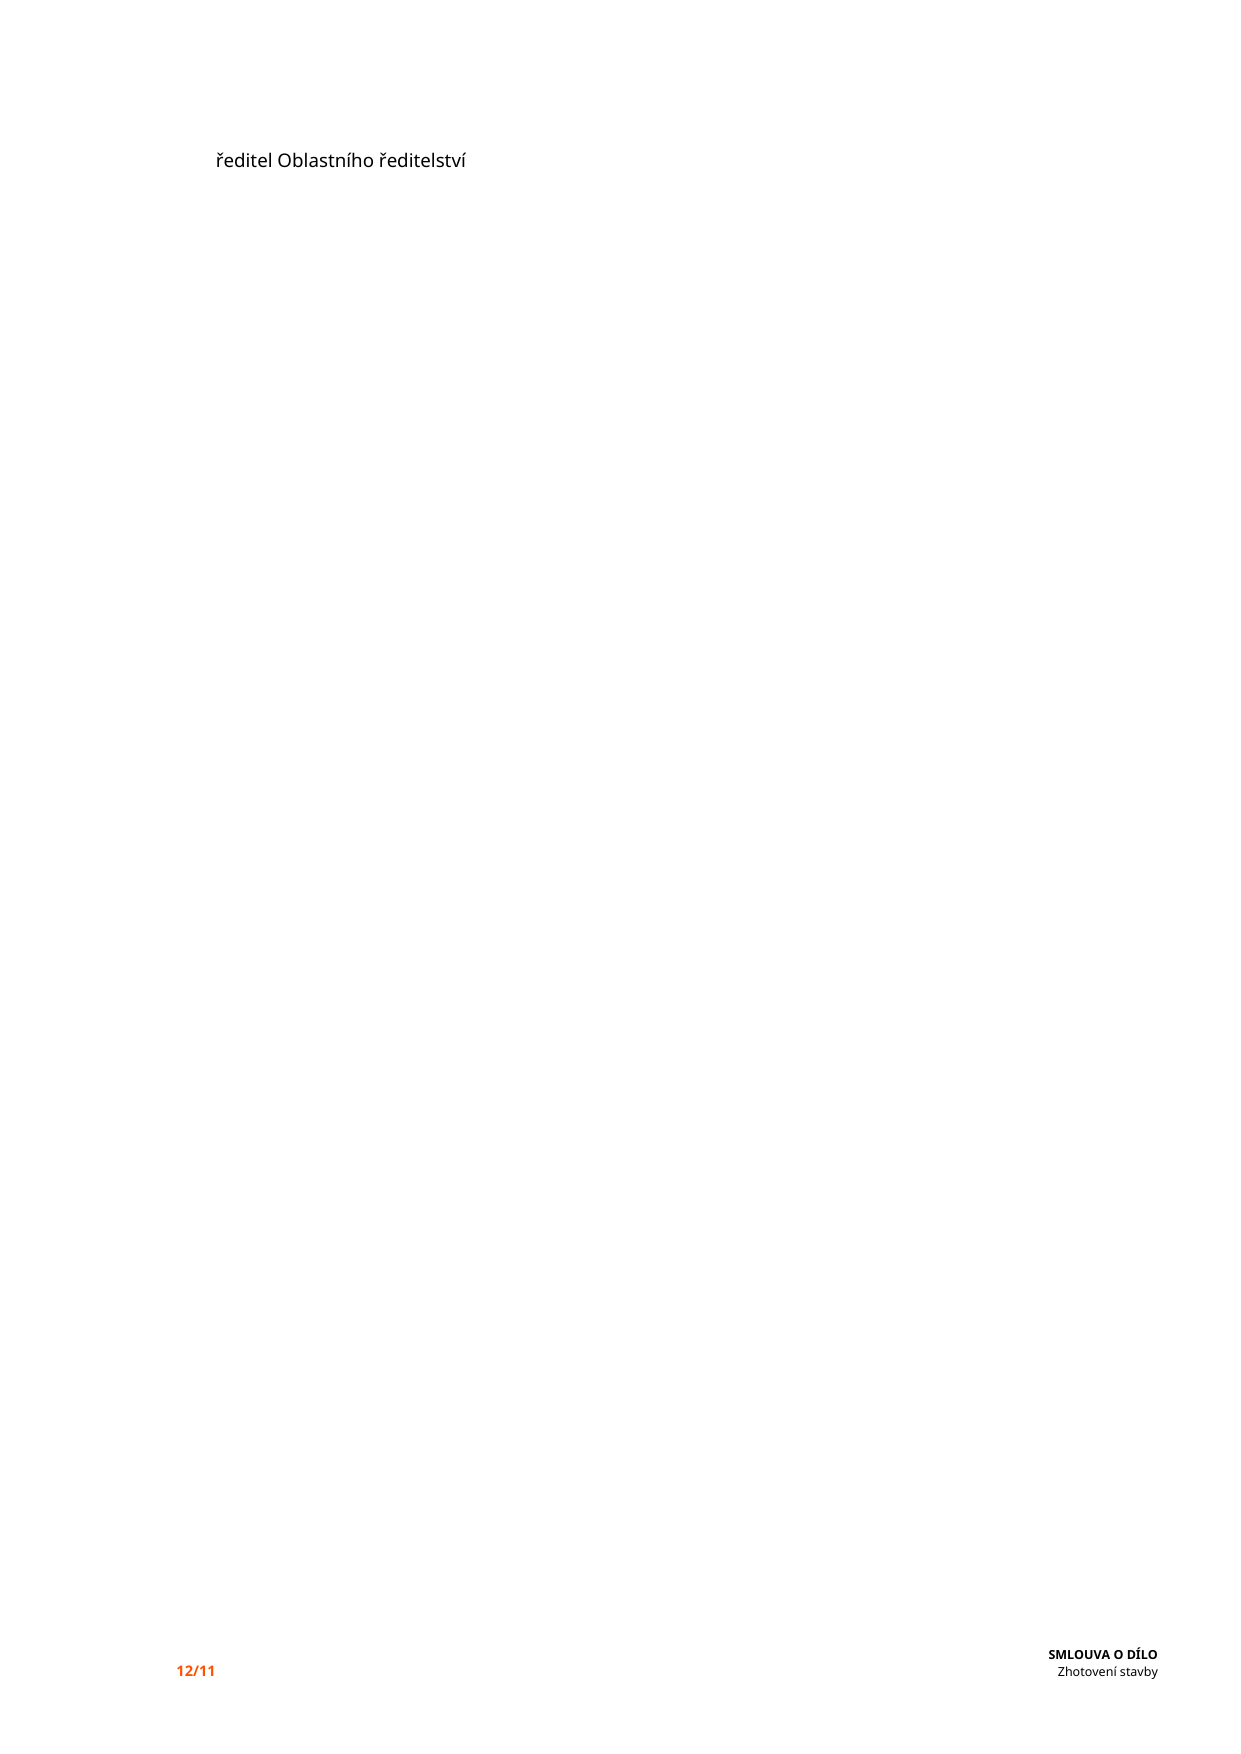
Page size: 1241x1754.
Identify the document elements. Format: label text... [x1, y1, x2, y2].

text ředitel Oblastního ředitelství [216, 147, 1093, 173]
